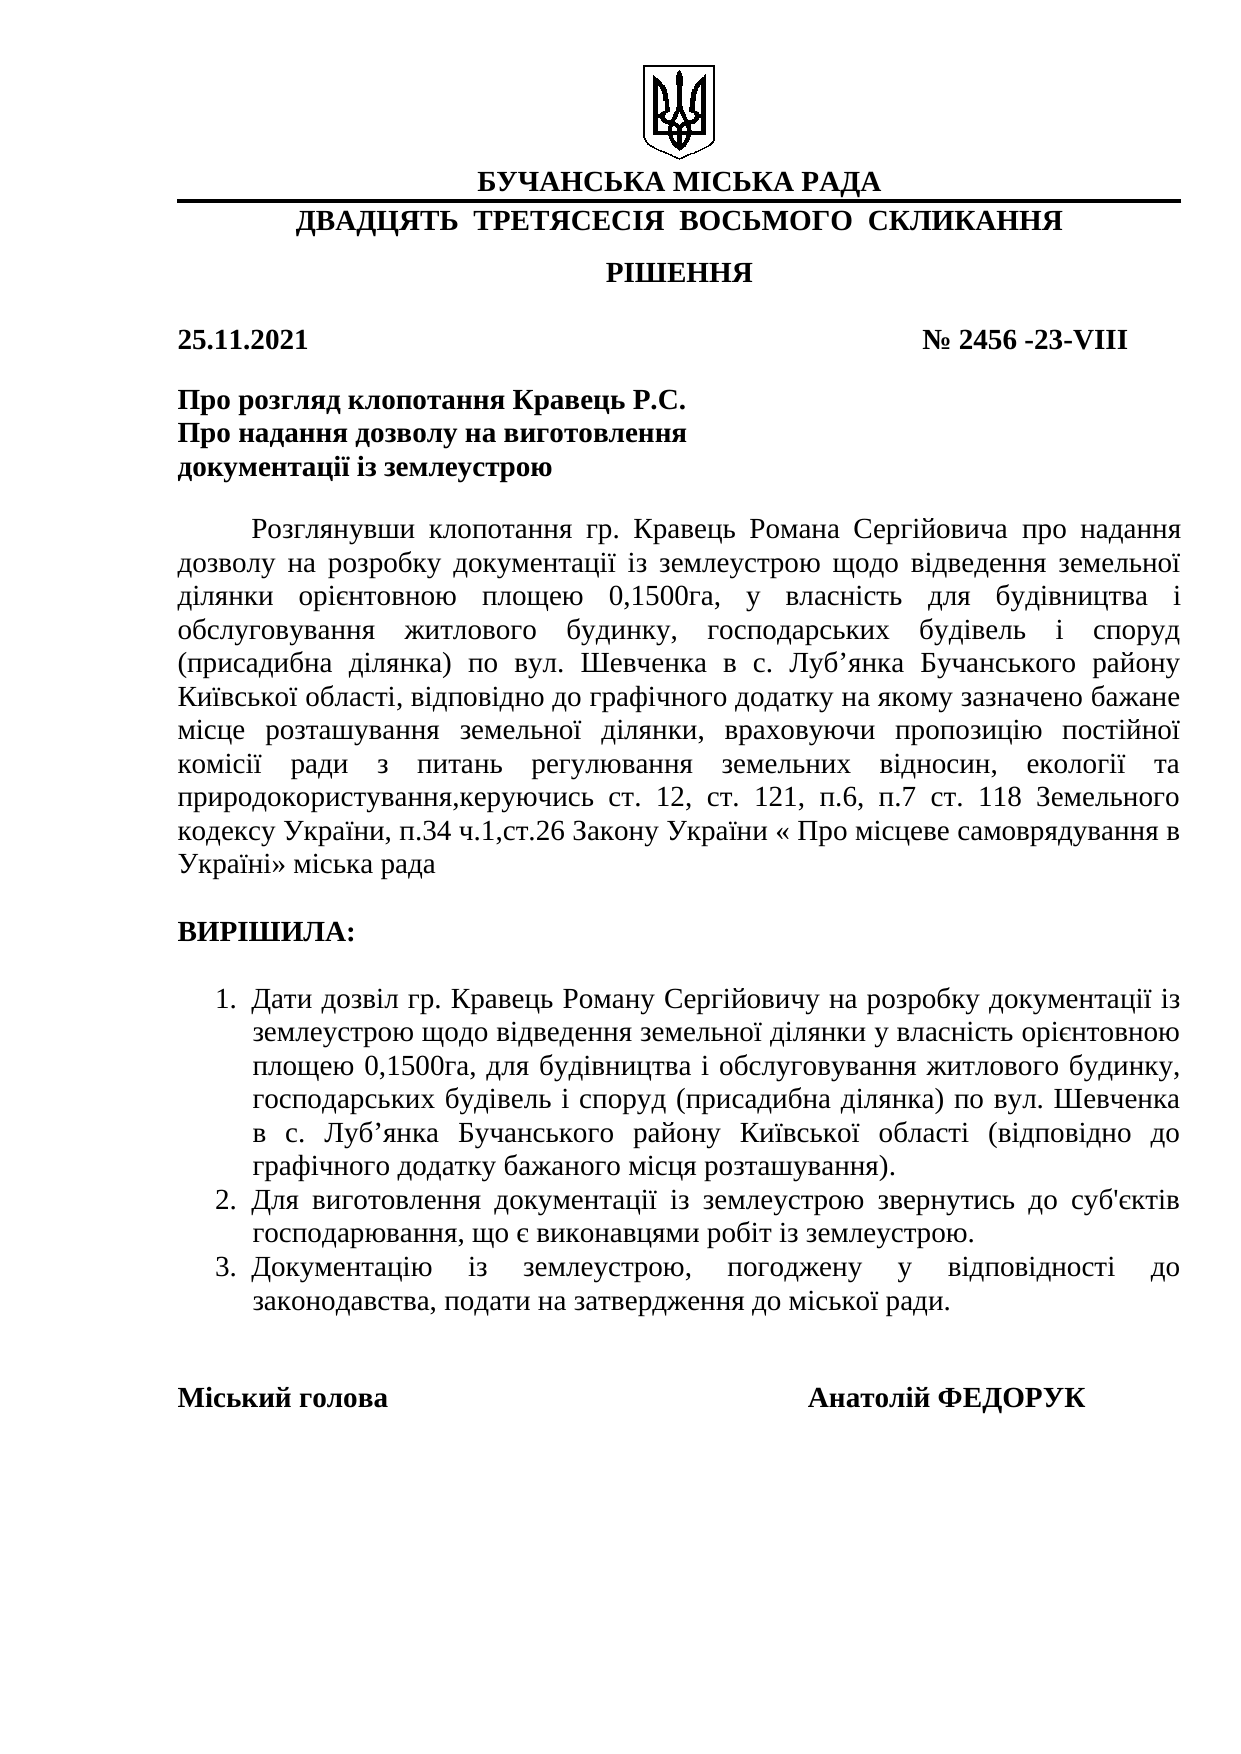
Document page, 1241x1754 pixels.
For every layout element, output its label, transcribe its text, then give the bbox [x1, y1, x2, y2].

text ДВАДЦЯТЬ ТРЕТЯСЕСІЯ ВОСЬМОГО СКЛИКАННЯ [177, 203, 1181, 236]
text Розглянувши клопотання гр. Кравець Романа Сергійовича про надання дозволу на розробку документації із землеустрою щодо відведення земельної ділянки орієнтовною площею 0,1500га, у власність для будівництва і обслуговування житлового будинку, господарських будівель і споруд (присадибна ділянка) по вул. Шевченка в с. Луб’янка Бучанського району Київської області, відповідно до графічного додатку на якому зазначено бажане місце розташування земельної ділянки, враховуючи пропозицію постійної комісії ради з питань регулювання земельних відносин, екології та природокористування,керуючись ст. 12, ст. 121, п.6, п.7 ст. 118 Земельного кодексу України, п.34 ч.1,ст.26 Закону України « Про місцеве самоврядування в Україні» міська рада [177, 511, 1181, 880]
list Дати дозвіл гр. Кравець Роману Сергійовичу на розробку документації із землеустрою щодо відведення земельної ділянки у власність орієнтовною площею 0,1500га, для будівництва і обслуговування житлового будинку, господарських будівель і споруд (присадибна ділянка) по вул. Шевченка в с. Луб’янка Бучанського району Київської області (відповідно до графічного додатку бажаного місця розташування). [215, 981, 1181, 1182]
list Документацію із землеустрою, погоджену у відповідності до законодавства, подати на затвердження до міської ради. [215, 1249, 1181, 1316]
list Для виготовлення документації із землеустрою звернутись до суб'єктів господарювання, що є виконавцями робіт із землеустрою. [215, 1182, 1181, 1249]
text документації із землеустрою [177, 449, 1181, 482]
text Міський голова Анатолій ФЕДОРУК [177, 1381, 1181, 1414]
text БУЧАНСЬКА МІСЬКА РАДА [177, 164, 1181, 199]
text ВИРІШИЛА: [177, 914, 1181, 947]
text РІШЕННЯ [177, 255, 1181, 289]
text Про надання дозволу на виготовлення [177, 415, 1181, 449]
text 25.11.2021 № 2456 -23-VІІІ [177, 322, 1181, 356]
text Про розгляд клопотання Кравець Р.С. [177, 382, 1181, 415]
